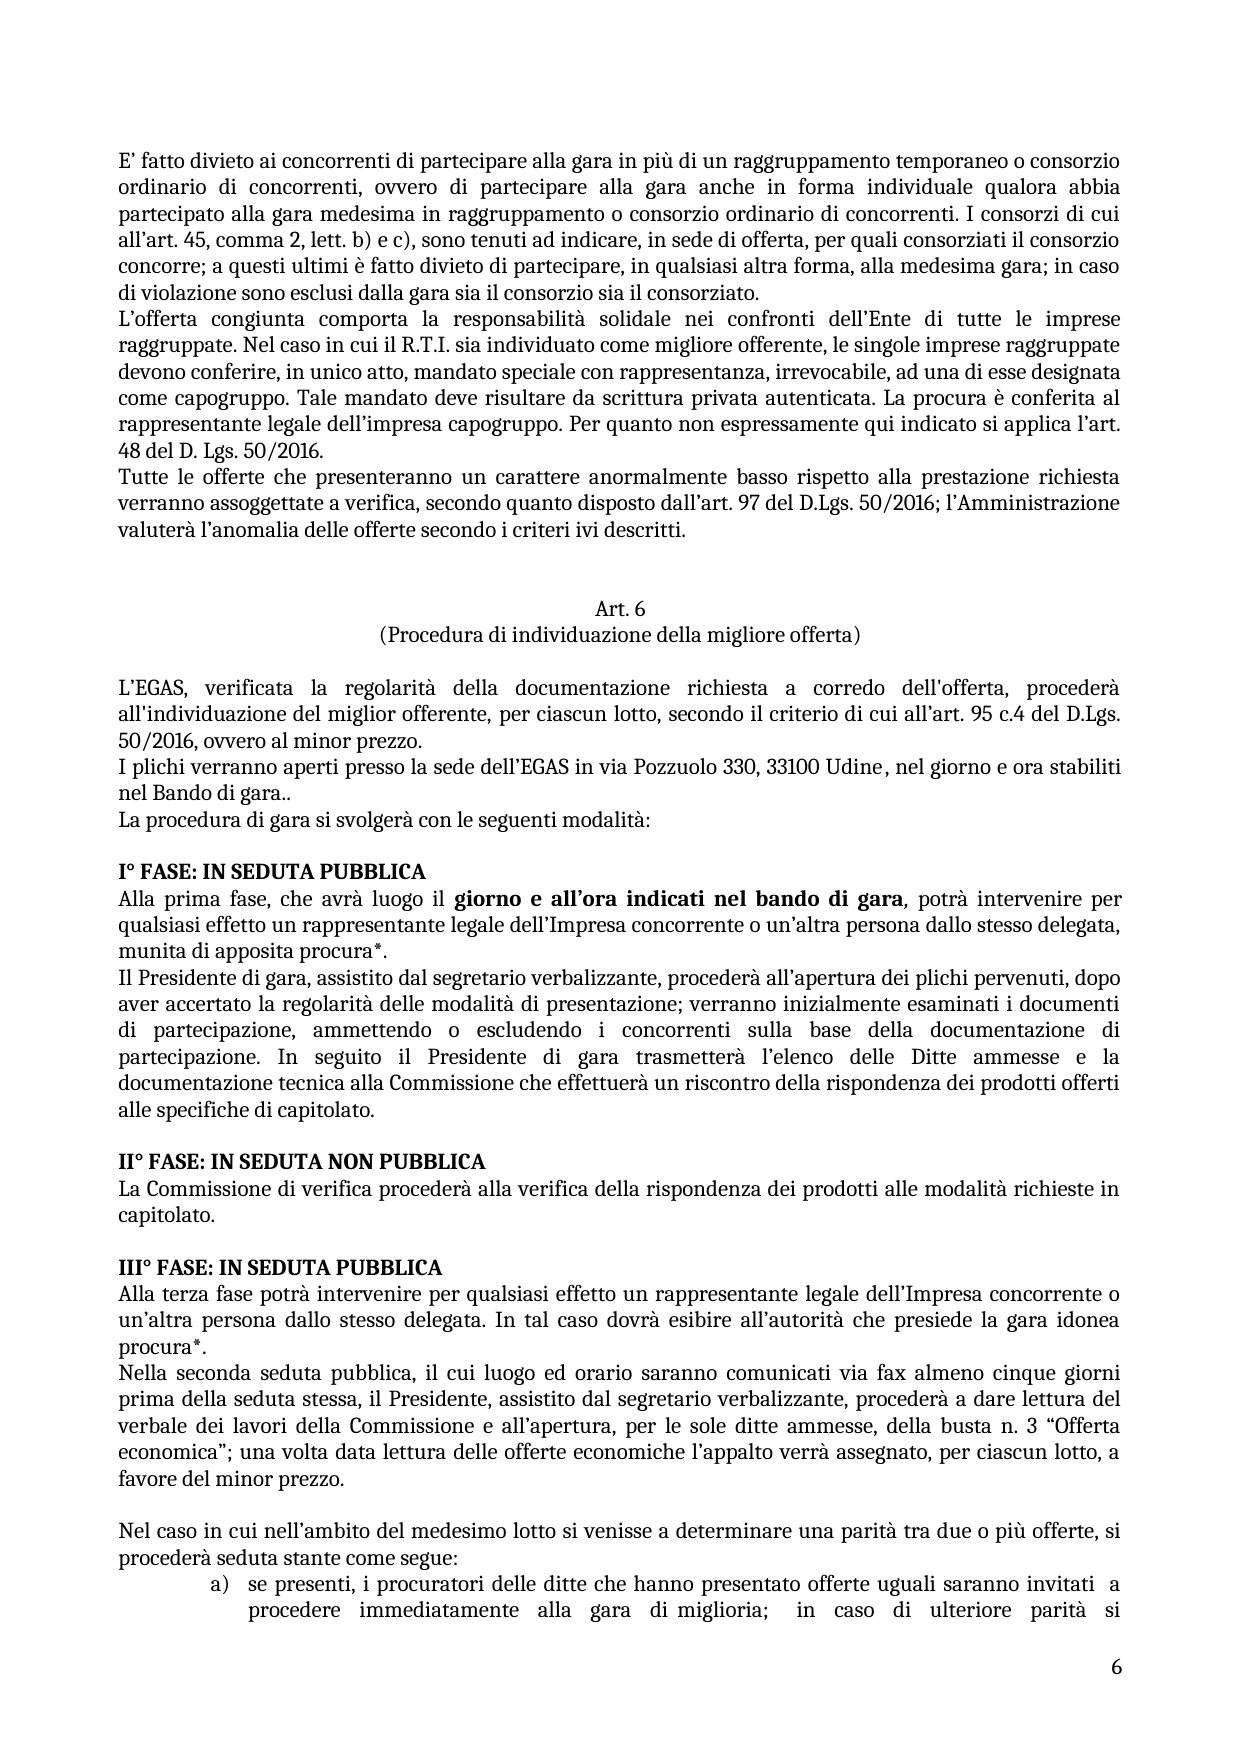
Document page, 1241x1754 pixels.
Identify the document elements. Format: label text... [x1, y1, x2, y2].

text I plichi verranno aperti presso la sede dell’EGAS in via Pozzuolo 330, 33100 Udine, nel giorno e ora stabiliti nel Bando di gara.. [118, 754, 1122, 806]
text III° FASE: IN SEDUTA PUBBLICA [118, 1254, 1122, 1281]
text L’EGAS, verificata la regolarità della documentazione richiesta a corredo dell'offerta, procederà all'individuazione del miglior offerente, per ciascun lotto, secondo il criterio di cui all’art. 95 c.4 del D.Lgs. 50/2016, ovvero al minor prezzo. [118, 675, 1122, 754]
text La procedura di gara si svolgerà con le seguenti modalità: [118, 806, 1122, 833]
text E’ fatto divieto ai concorrenti di partecipare alla gara in più di un raggruppamento temporaneo o consorzio ordinario di concorrenti, ovvero di partecipare alla gara anche in forma individuale qualora abbia partecipato alla gara medesima in raggruppamento o consorzio ordinario di concorrenti. I consorzi di cui all’art. 45, comma 2, lett. b) e c), sono tenuti ad indicare, in sede di offerta, per quali consorziati il consorzio concorre; a questi ultimi è fatto divieto di partecipare, in qualsiasi altra forma, alla medesima gara; in caso di violazione sono esclusi dalla gara sia il consorzio sia il consorziato. [118, 148, 1122, 306]
text Il Presidente di gara, assistito dal segretario verbalizzante, procederà all’apertura dei plichi pervenuti, dopo aver accertato la regolarità delle modalità di presentazione; verranno inizialmente esaminati i documenti di partecipazione, ammettendo o escludendo i concorrenti sulla base della documentazione di partecipazione. In seguito il Presidente di gara trasmetterà l’elenco delle Ditte ammesse e la documentazione tecnica alla Commissione che effettuerà un riscontro della rispondenza dei prodotti offerti alle specifiche di capitolato. [118, 964, 1122, 1123]
text Nel caso in cui nell’ambito del medesimo lotto si venisse a determinare una parità tra due o più offerte, si procederà seduta stante come segue: [118, 1518, 1122, 1571]
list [210, 1571, 1122, 1623]
text Alla terza fase potrà intervenire per qualsiasi effetto un rappresentante legale dell’Impresa concorrente o un’altra persona dallo stesso delegata. In tal caso dovrà esibire all’autorità che presiede la gara idonea procura*. [118, 1281, 1122, 1360]
text I° FASE: IN SEDUTA PUBBLICA [118, 859, 1122, 886]
text (Procedura di individuazione della migliore offerta) [118, 622, 1122, 648]
text Alla prima fase, che avrà luogo il giorno e all’ora indicati nel bando di gara, potrà intervenire per qualsiasi effetto un rappresentante legale dell’Impresa concorrente o un’altra persona dallo stesso delegata, munita di apposita procura*. [118, 886, 1122, 964]
text La Commissione di verifica procederà alla verifica della rispondenza dei prodotti alle modalità richieste in capitolato. [118, 1175, 1122, 1228]
text Art. 6 [118, 596, 1122, 622]
text L’offerta congiunta comporta la responsabilità solidale nei confronti dell’Ente di tutte le imprese raggruppate. Nel caso in cui il R.T.I. sia individuato come migliore offerente, le singole imprese raggruppate devono conferire, in unico atto, mandato speciale con rappresentanza, irrevocabile, ad una di esse designata come capogruppo. Tale mandato deve risultare da scrittura privata autenticata. La procura è conferita al rappresentante legale dell’impresa capogruppo. Per quanto non espressamente qui indicato si applica l’art. 48 del D. Lgs. 50/2016. [118, 306, 1122, 464]
text Nella seconda seduta pubblica, il cui luogo ed orario saranno comunicati via fax almeno cinque giorni prima della seduta stessa, il Presidente, assistito dal segretario verbalizzante, procederà a dare lettura del verbale dei lavori della Commissione e all’apertura, per le sole ditte ammesse, della busta n. 3 “Offerta economica”; una volta data lettura delle offerte economiche l’appalto verrà assegnato, per ciascun lotto, a favore del minor prezzo. [118, 1360, 1122, 1492]
text II° FASE: IN SEDUTA NON PUBBLICA [118, 1149, 1122, 1175]
text Tutte le offerte che presenteranno un carattere anormalmente basso rispetto alla prestazione richiesta verranno assoggettate a verifica, secondo quanto disposto dall’art. 97 del D.Lgs. 50/2016; l’Amministrazione valuterà l’anomalia delle offerte secondo i criteri ivi descritti. [118, 464, 1122, 543]
